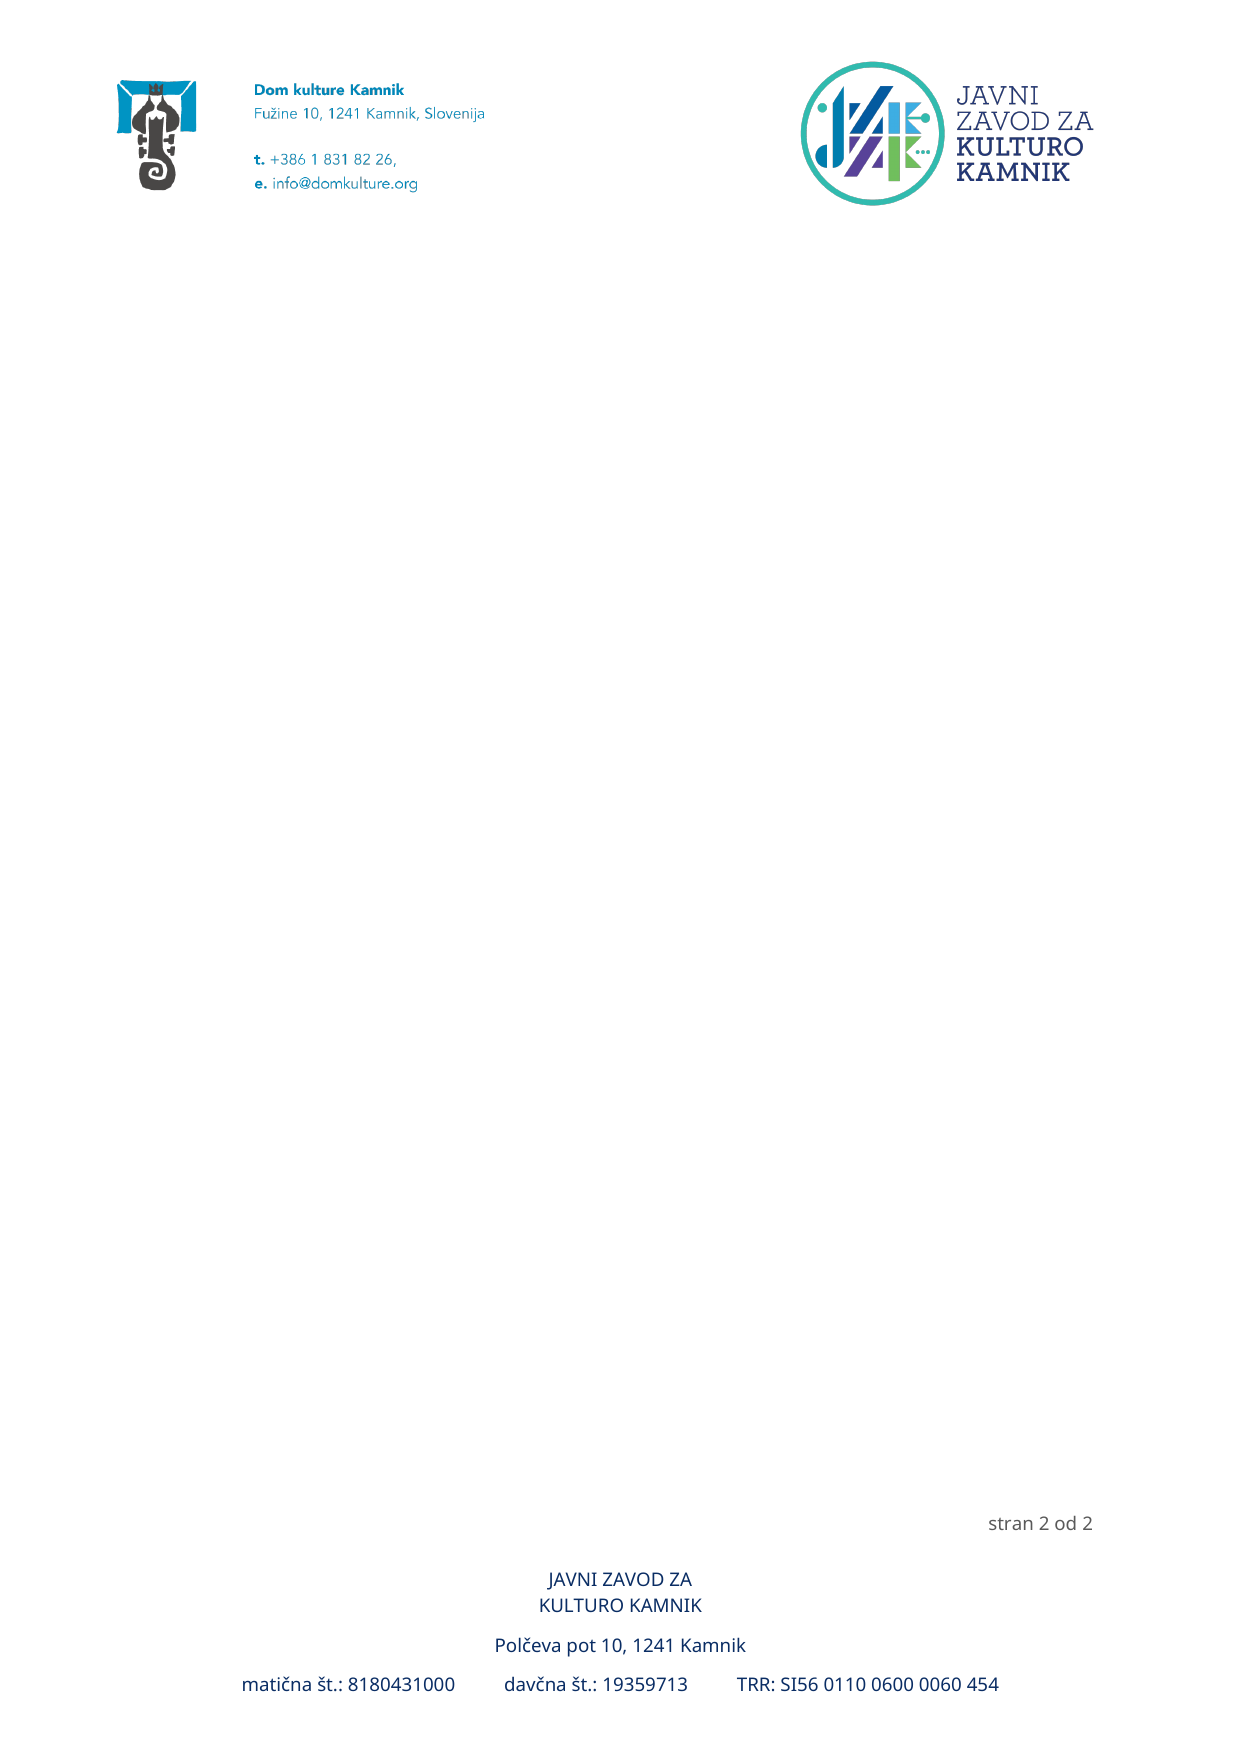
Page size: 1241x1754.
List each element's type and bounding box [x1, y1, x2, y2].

picture [96, 63, 517, 202]
picture [754, 15, 1139, 252]
